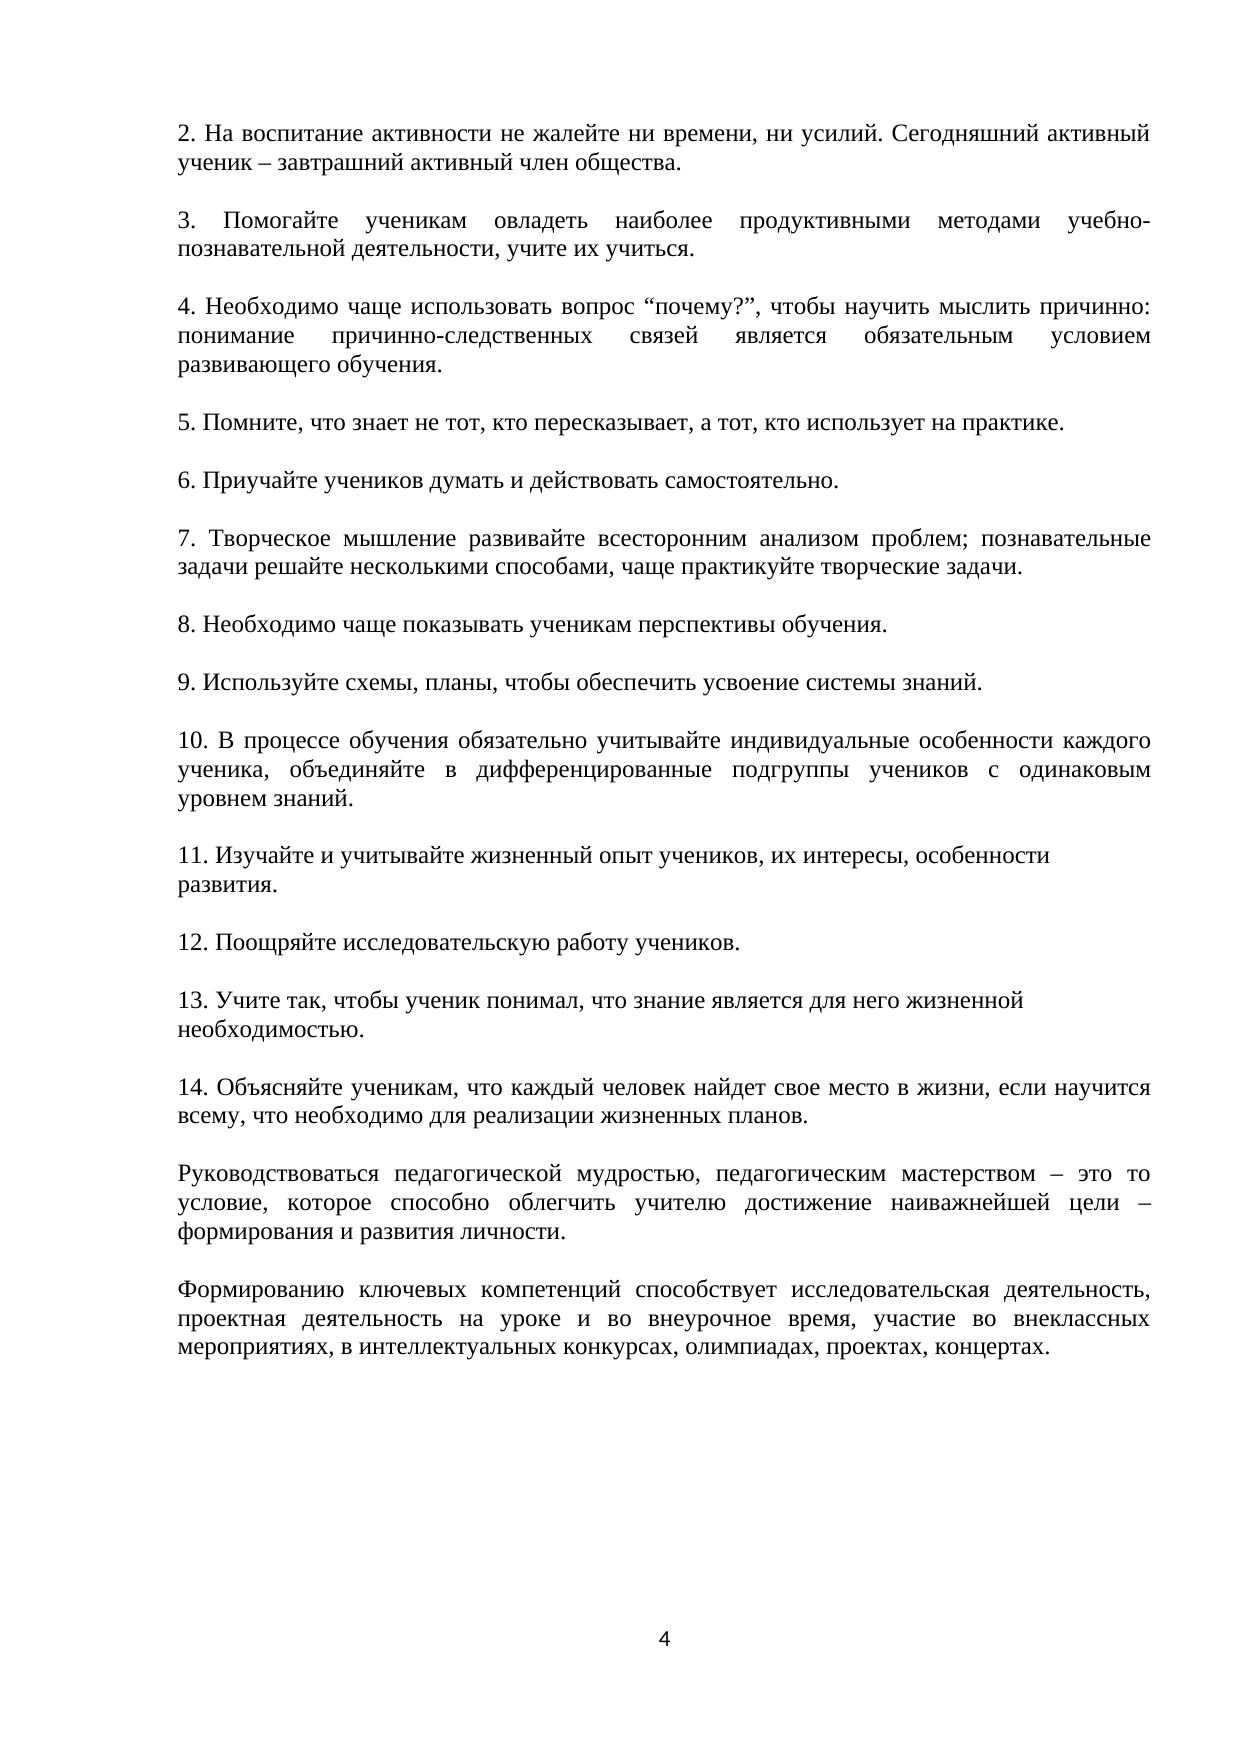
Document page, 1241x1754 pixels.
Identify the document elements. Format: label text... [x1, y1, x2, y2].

text 6. Приучайте учеников думать и действовать самостоятельно. [177, 465, 1152, 493]
text 2. На воспитание активности не жалейте ни времени, ни усилий. Сегодняшний активный ученик – завтрашний активный член общества. [177, 118, 1152, 176]
text 3. Помогайте ученикам овладеть наиболее продуктивными методами учебно-познавательной деятельности, учите иx учиться. [177, 205, 1152, 262]
text 4. Необходимо чаще использовать вопрос “почему?”, чтобы научить мыслить причинно: понимание причинно-следственных связей является обязательным условием развивающего обучения. [177, 291, 1152, 378]
text 9. Используйте схемы, планы, чтобы обеспечить усвоение системы знаний. [177, 667, 1152, 696]
text 14. Объясняйте ученикам, что каждый человек найдет свое место в жизни, если научится всему, что необходимо для реализации жизненных планов. [177, 1072, 1152, 1129]
text Формированию ключевых компетенций способствует исследовательская деятельность, проектная деятельность на уроке и во внеурочное время, участие во внеклассных мероприятиях, в интеллектуальных конкурсах, олимпиадах, проектах, концертах. [177, 1274, 1152, 1360]
text 10. В процессе обучения обязательно учитывайте индивидуальные особенности каждого ученика, объединяйте в дифференцированные подгруппы учеников с одинаковым уровнем знаний. [177, 725, 1152, 811]
text 7. Творческое мышление развивайте всесторонним анализом проблем; познавательные задачи решайте несколькими способами, чаще практикуйте творческие задачи. [177, 523, 1152, 580]
text 13. Учите так, чтобы ученик понимал, что знание является для него жизненной необходимостью. [177, 985, 1152, 1043]
text 5. Помните, что знает не тот, кто пересказывает, а тот, кто использует на практике. [177, 407, 1152, 436]
text 12. Поощряйте исследовательскую работу учеников. [177, 927, 1152, 956]
text Руководствоваться педагогической мудростью, педагогическим мастерством – это то условие, которое способно облегчить учителю достижение наиважнейшей цели – формирования и развития личности. [177, 1158, 1152, 1245]
text 8. Необходимо чаще показывать ученикам перспективы обучения. [177, 609, 1152, 638]
text 11. Изучайте и учитывайте жизненный опыт учеников, их интересы, особенности развития. [177, 841, 1152, 898]
